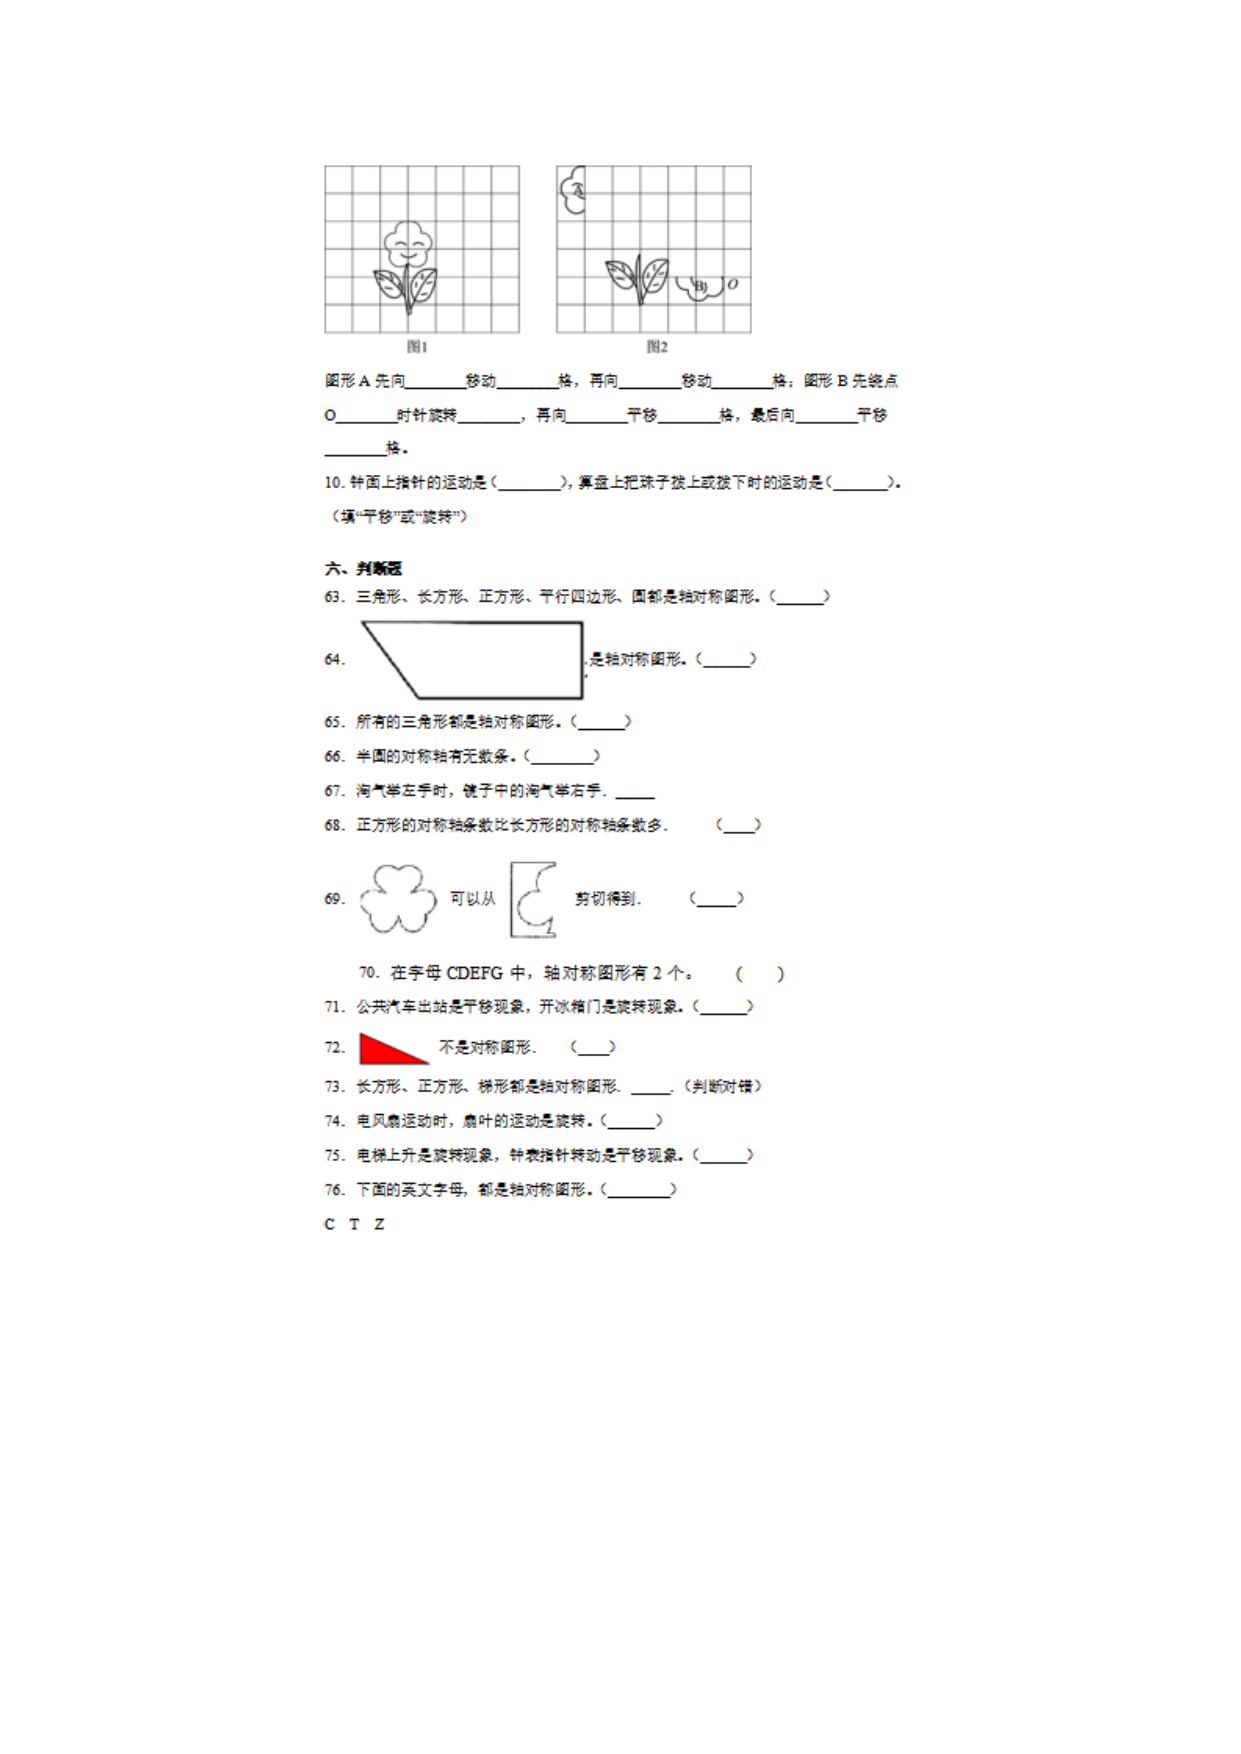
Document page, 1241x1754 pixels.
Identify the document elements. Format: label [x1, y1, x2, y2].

picture [270, 162, 970, 1247]
